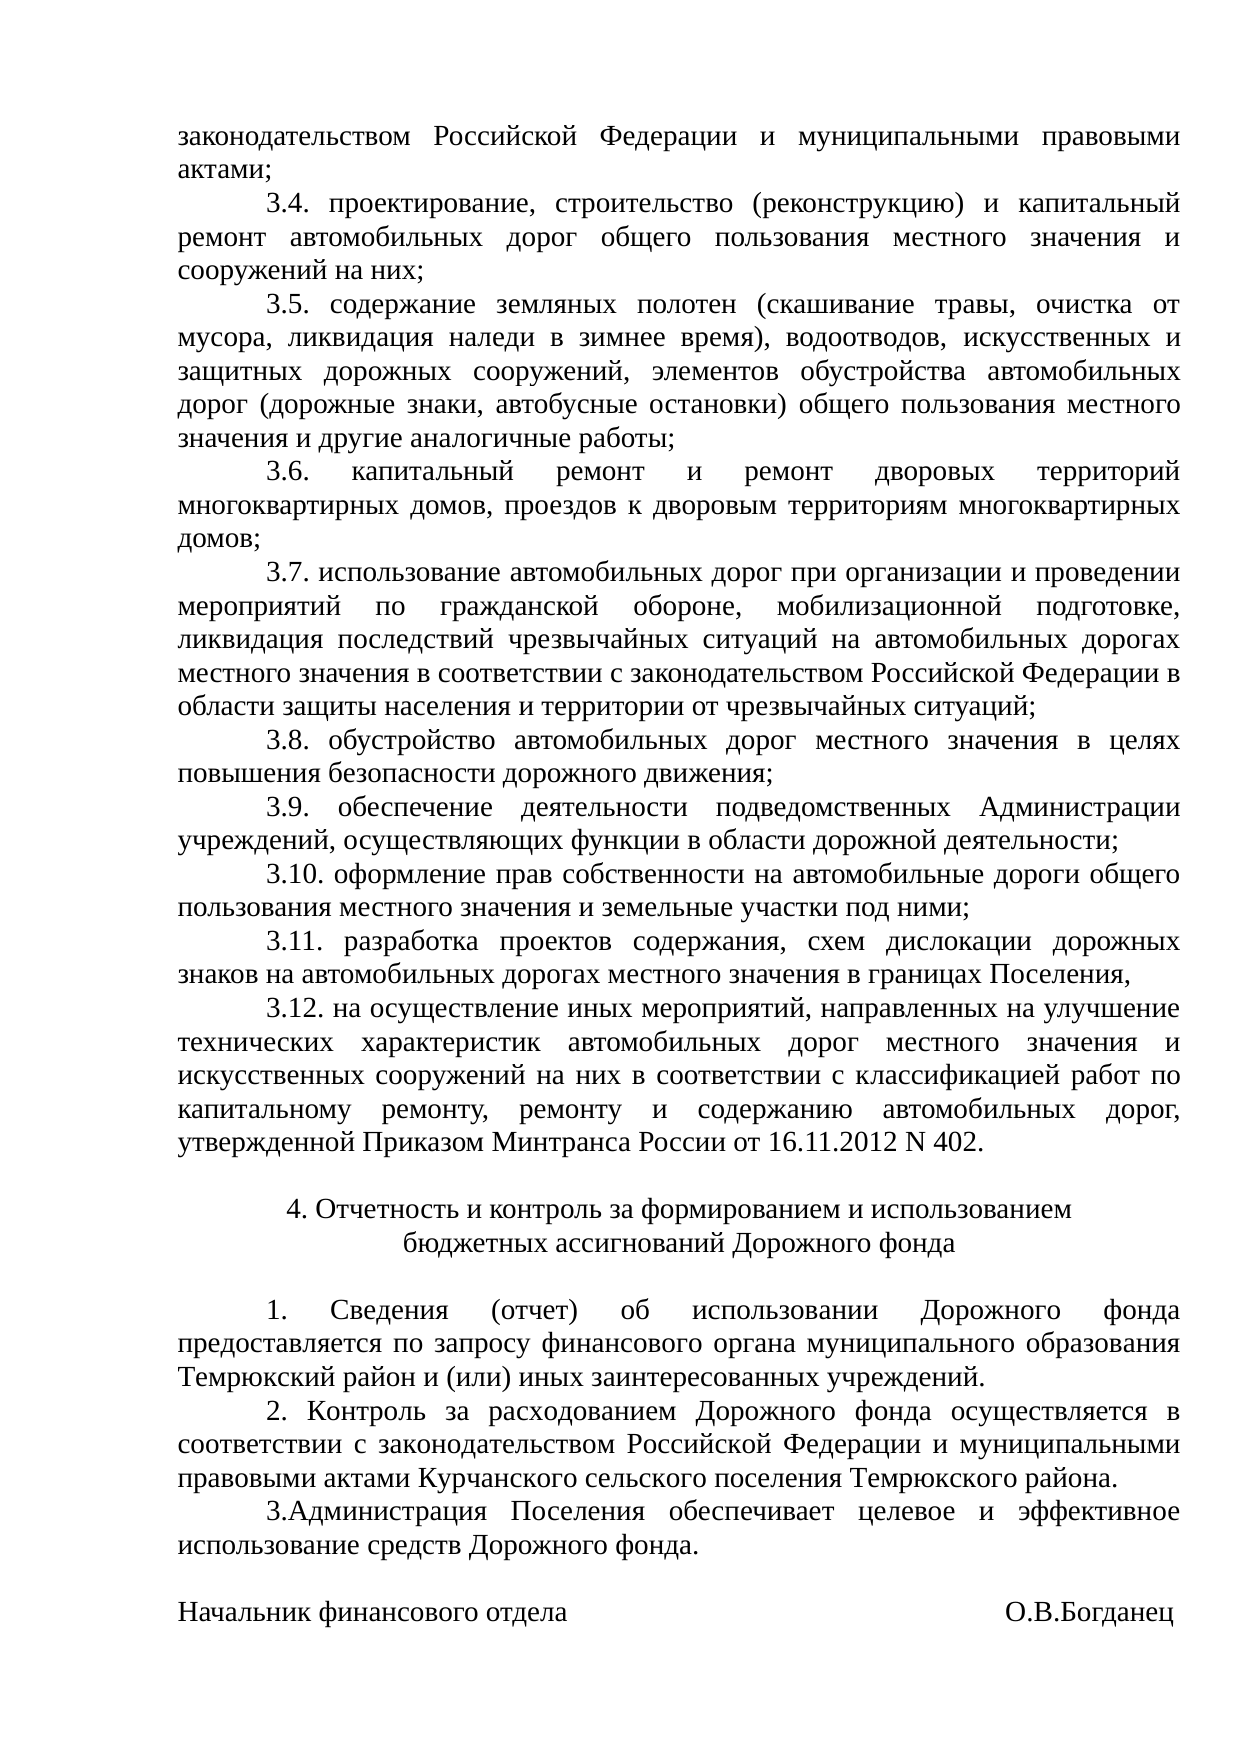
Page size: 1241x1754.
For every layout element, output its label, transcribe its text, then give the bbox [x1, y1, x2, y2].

text 3.12. на осуществление иных мероприятий, направленных на улучшение технических характеристик автомобильных дорог местного значения и искусственных сооружений на них в соответствии с классификацией работ по капитальному ремонту, ремонту и содержанию автомобильных дорог, утвержденной Приказом Минтранса России от 16.11.2012 N 402. [177, 990, 1181, 1158]
text 2. Контроль за расходованием Дорожного фонда осуществляется в соответствии с законодательством Российской Федерации и муниципальными правовыми актами Курчанского сельского поселения Темрюкского района. [177, 1393, 1181, 1493]
text 1. Сведения (отчет) об использовании Дорожного фонда предоставляется по запросу финансового органа муниципального образования Темрюкский район и (или) иных заинтересованных учреждений. [177, 1292, 1181, 1393]
text 4. Отчетность и контроль за формированием и использованием [177, 1191, 1181, 1225]
text 3.8. обустройство автомобильных дорог местного значения в целях повышения безопасности дорожного движения; [177, 722, 1181, 789]
text 3.11. разработка проектов содержания, схем дислокации дорожных знаков на автомобильных дорогах местного значения в границах Поселения, [177, 923, 1181, 990]
text Начальник финансового отдела О.В.Богданец [177, 1594, 1181, 1627]
text бюджетных ассигнований Дорожного фонда [177, 1225, 1181, 1258]
text 3.10. оформление прав собственности на автомобильные дороги общего пользования местного значения и земельные участки под ними; [177, 856, 1181, 923]
text 3.9. обеспечение деятельности подведомственных Администрации учреждений, осуществляющих функции в области дорожной деятельности; [177, 789, 1181, 856]
text 3.4. проектирование, строительство (реконструкцию) и капитальный ремонт автомобильных дорог общего пользования местного значения и сооружений на них; [177, 185, 1181, 286]
text 3.6. капитальный ремонт и ремонт дворовых территорий многоквартирных домов, проездов к дворовым территориям многоквартирных домов; [177, 453, 1181, 554]
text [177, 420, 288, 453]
text 3.5. содержание земляных полотен (скашивание травы, очистка от мусора, ликвидация наледи в зимнее время), водоотводов, искусственных и защитных дорожных сооружений, элементов обустройства автомобильных дорог (дорожные знаки, автобусные остановки) общего пользования местного значения и другие аналогичные работы; [676, 386, 1181, 453]
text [177, 118, 1181, 185]
text 3.7. использование автомобильных дорог при организации и проведении мероприятий по гражданской обороне, мобилизационной подготовке, ликвидация последствий чрезвычайных ситуаций на автомобильных дорогах местного значения в соответствии с законодательством Российской Федерации в области защиты населения и территории от чрезвычайных ситуаций; [177, 554, 1181, 722]
text 3.Администрация Поселения обеспечивает целевое и эффективное использование средств Дорожного фонда. [177, 1493, 1181, 1560]
text 3.5. содержание земляных полотен (скашивание травы, очистка от мусора, ликвидация наледи в зимнее время), водоотводов, искусственных и защитных дорожных сооружений, элементов обустройства автомобильных дорог (дорожные знаки, автобусные остановки) общего пользования местного значения и другие аналогичные работы; [177, 286, 1181, 353]
